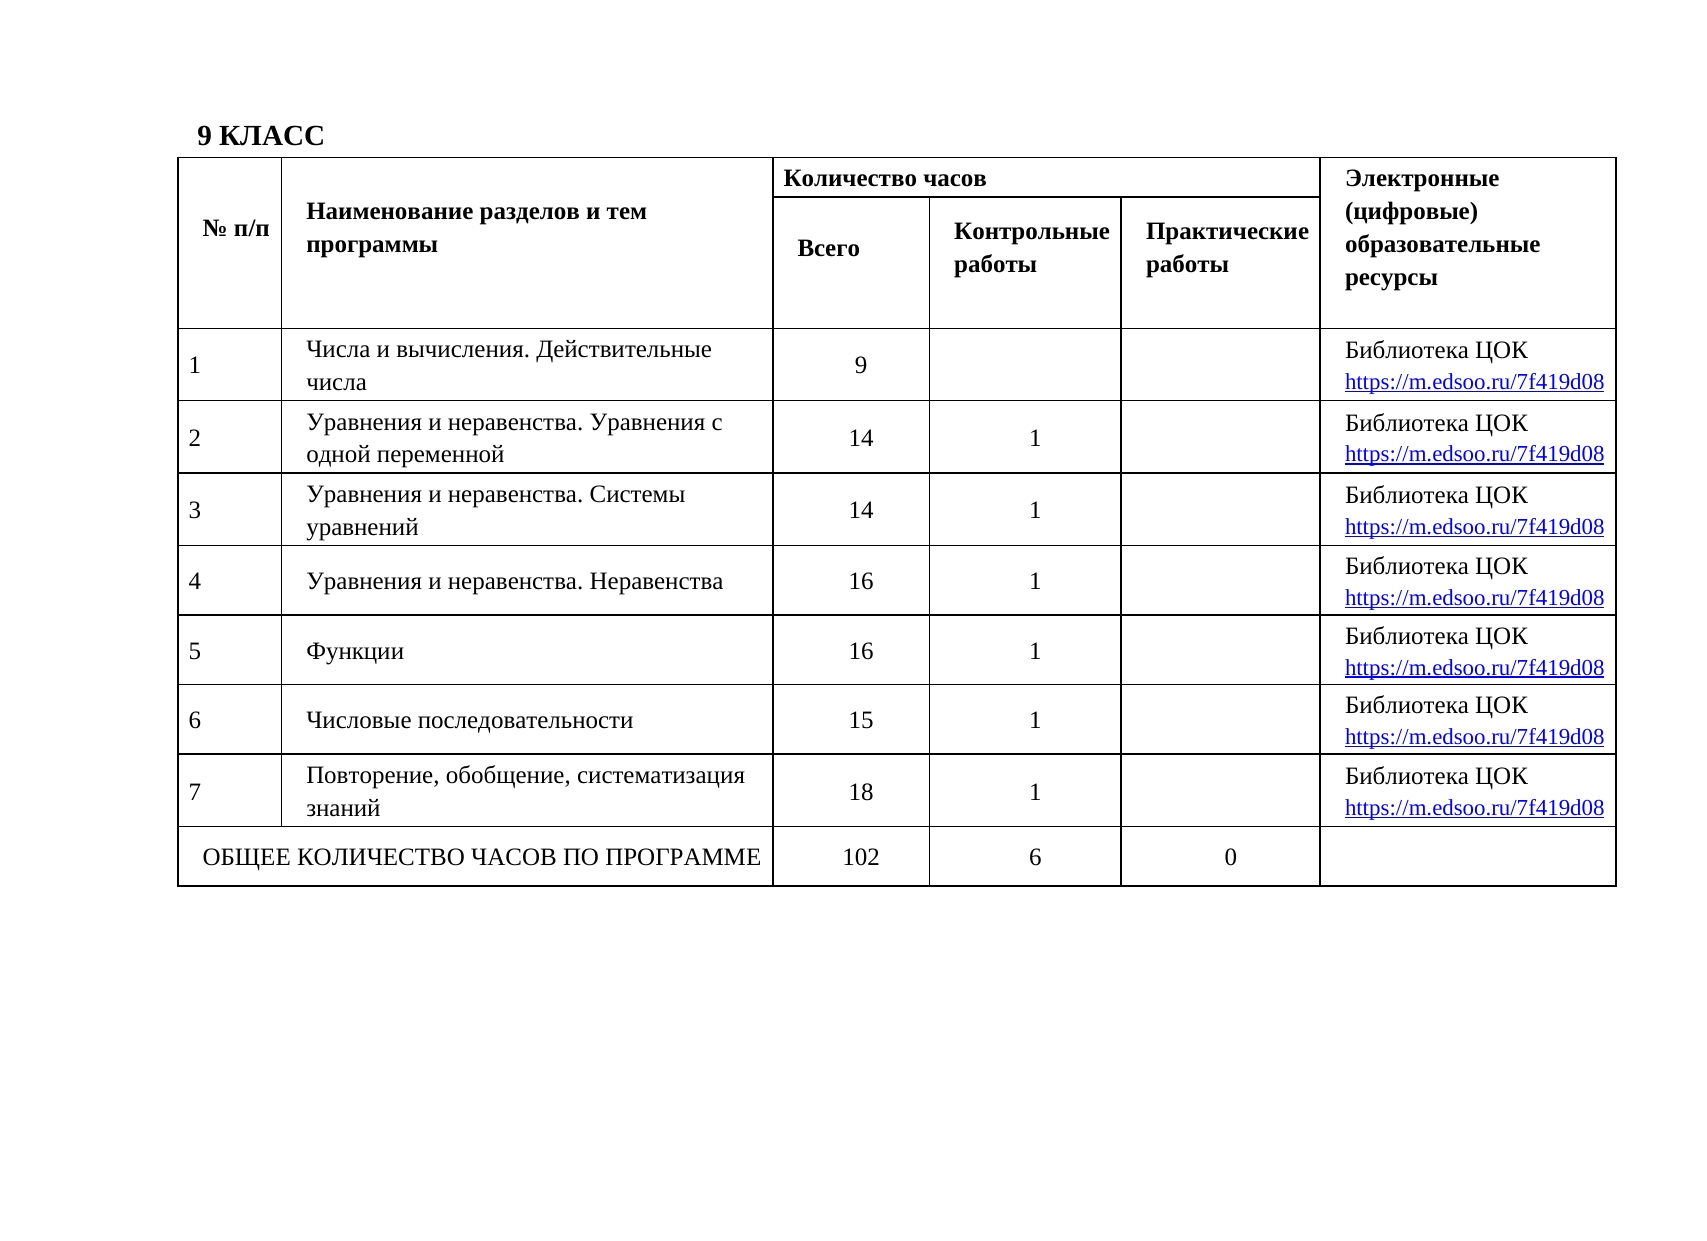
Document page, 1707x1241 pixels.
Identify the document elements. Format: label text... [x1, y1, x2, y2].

table_cell 102 [774, 827, 929, 885]
table_cell 2 [179, 401, 281, 472]
table_cell 14 [774, 474, 929, 544]
table_cell 0 [1122, 827, 1319, 885]
table_cell 16 [774, 616, 929, 684]
table_header Количество часов [774, 158, 1319, 196]
table_cell Всего [774, 198, 929, 327]
table_cell 15 [774, 685, 929, 753]
table_cell 6 [179, 685, 281, 753]
table_cell ОБЩЕЕ КОЛИЧЕСТВО ЧАСОВ ПО ПРОГРАММЕ [179, 827, 772, 885]
table_cell 9 [774, 329, 929, 400]
table_cell [1321, 827, 1615, 885]
table_cell 6 [930, 827, 1120, 885]
table_cell [1122, 685, 1319, 753]
table_cell Повторение, обобщение, систематизация знаний [282, 755, 772, 826]
table_cell Библиотека ЦОК https://m.edsoo.ru/7f419d08 [1321, 401, 1615, 472]
table_cell 1 [930, 685, 1120, 753]
table_cell Библиотека ЦОК https://m.edsoo.ru/7f419d08 [1321, 546, 1615, 614]
table_cell 7 [179, 755, 281, 826]
table_header № п/п [179, 158, 281, 327]
table_cell Числовые последовательности [282, 685, 772, 753]
table_cell Контрольные работы [930, 198, 1120, 327]
table_cell Уравнения и неравенства. Системы уравнений [282, 474, 772, 544]
table_cell 4 [179, 546, 281, 614]
table_cell Библиотека ЦОК https://m.edsoo.ru/7f419d08 [1321, 755, 1615, 826]
table_cell [1122, 755, 1319, 826]
table_cell Библиотека ЦОК https://m.edsoo.ru/7f419d08 [1321, 616, 1615, 684]
table_cell 14 [774, 401, 929, 472]
table_cell 18 [774, 755, 929, 826]
table_cell [1122, 546, 1319, 614]
table_cell 5 [179, 616, 281, 684]
text 9 КЛАСС [190, 118, 1618, 152]
table_cell Числа и вычисления. Действительные числа [282, 329, 772, 400]
table_cell Библиотека ЦОК https://m.edsoo.ru/7f419d08 [1321, 329, 1615, 400]
table_cell [1122, 401, 1319, 472]
table_cell [930, 329, 1120, 400]
table_cell Уравнения и неравенства. Неравенства [282, 546, 772, 614]
table_cell Практические работы [1122, 198, 1319, 327]
table_cell Уравнения и неравенства. Уравнения с одной переменной [282, 401, 772, 472]
table_cell 1 [930, 755, 1120, 826]
table_cell Библиотека ЦОК https://m.edsoo.ru/7f419d08 [1321, 685, 1615, 753]
table_cell 16 [774, 546, 929, 614]
table_cell [1122, 474, 1319, 544]
table_cell [1122, 329, 1319, 400]
table_cell 1 [179, 329, 281, 400]
table_header Наименование разделов и тем программы [282, 158, 772, 327]
table_cell 1 [930, 401, 1120, 472]
table_cell 1 [930, 546, 1120, 614]
table_cell 1 [930, 616, 1120, 684]
table_cell Функции [282, 616, 772, 684]
table_header Электронные (цифровые) образовательные ресурсы [1321, 158, 1615, 327]
table_cell [1122, 616, 1319, 684]
table_cell 3 [179, 474, 281, 544]
table_cell 1 [930, 474, 1120, 544]
table_cell Библиотека ЦОК https://m.edsoo.ru/7f419d08 [1321, 474, 1615, 544]
